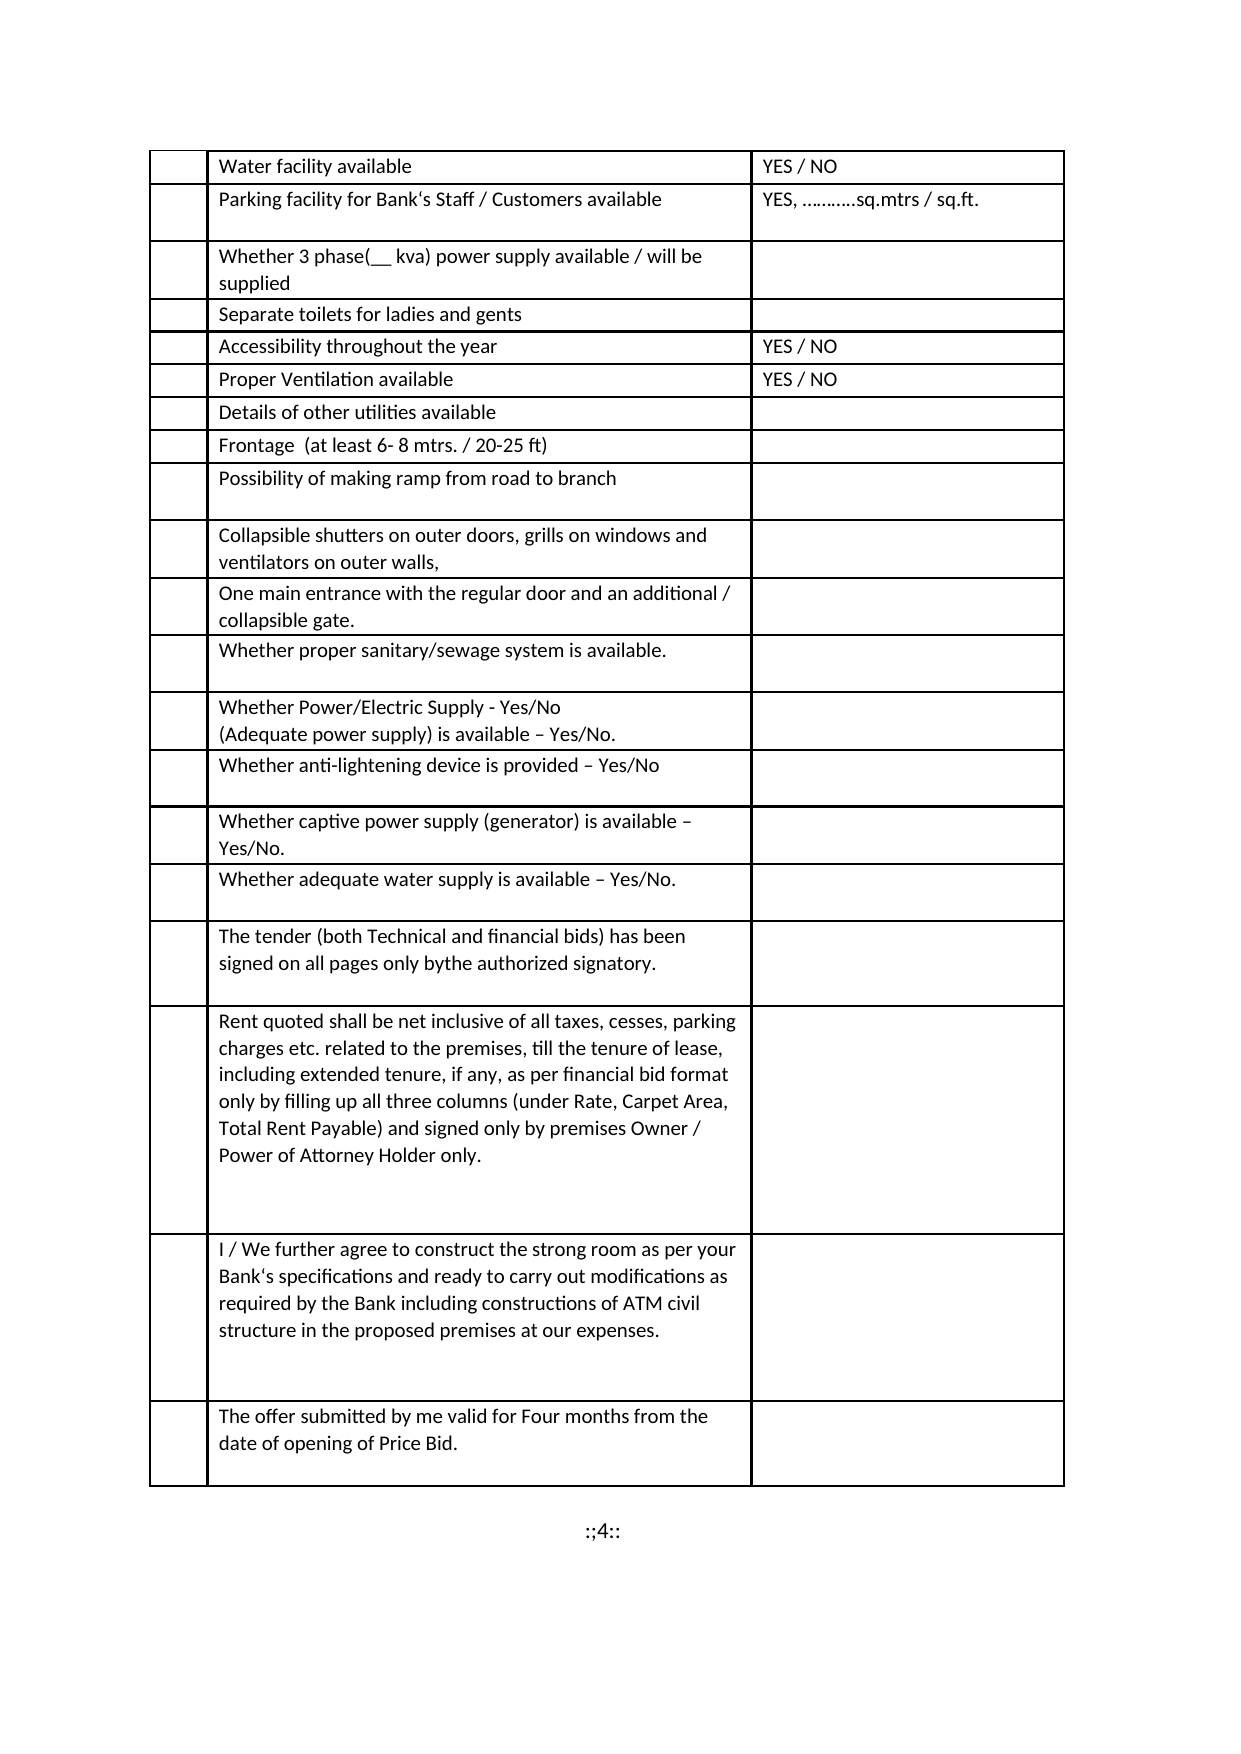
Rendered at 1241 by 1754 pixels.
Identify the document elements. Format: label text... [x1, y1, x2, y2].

table_cell [151, 464, 206, 519]
table_cell I / We further agree to construct the strong room as per your Bank‘s specifications and ready to carry out modifications as required by the Bank including constructions of ATM civil structure in the proposed premises at our expenses. [209, 1235, 750, 1400]
table_cell YES, ………..sq.mtrs / sq.ft. [753, 185, 1063, 240]
table_cell YES / NO [753, 152, 1063, 183]
table_cell The tender (both Technical and financial bids) has been signed on all pages only bythe authorized signatory. [209, 922, 750, 1004]
table_cell YES / NO [753, 333, 1063, 363]
table_cell [151, 865, 206, 920]
table_cell Proper Ventilation available [209, 365, 750, 396]
table_cell [151, 333, 206, 363]
table_cell [151, 521, 206, 577]
table_cell YES / NO [753, 365, 1063, 396]
table_cell Possibility of making ramp from road to branch [209, 464, 750, 519]
table_cell Water facility available [209, 152, 750, 183]
table_cell [753, 398, 1063, 429]
table_cell [753, 751, 1063, 805]
table_cell [151, 751, 206, 805]
table_cell [753, 1007, 1063, 1233]
table_cell Whether anti-lightening device is provided – Yes/No [209, 751, 750, 805]
table_cell [151, 636, 206, 691]
table_cell [151, 1402, 206, 1484]
table_cell [753, 636, 1063, 691]
table_cell [753, 922, 1063, 1004]
table_cell [753, 1235, 1063, 1400]
table_cell [753, 693, 1063, 748]
table_cell [753, 865, 1063, 920]
table_cell Whether captive power supply (generator) is available – Yes/No. [209, 808, 750, 863]
table_cell [151, 808, 206, 863]
table_cell [151, 922, 206, 1004]
table_cell Collapsible shutters on outer doors, grills on windows and ventilators on outer walls, [209, 521, 750, 577]
table_cell [753, 431, 1063, 462]
table_cell Separate toilets for ladies and gents [209, 300, 750, 330]
table_cell [753, 521, 1063, 577]
table_cell [753, 1402, 1063, 1484]
text :;4:: [150, 1516, 1055, 1544]
table_cell [151, 242, 206, 297]
table_cell One main entrance with the regular door and an additional / collapsible gate. [209, 579, 750, 634]
table_cell [753, 464, 1063, 519]
table_cell [151, 431, 206, 462]
table_cell [151, 693, 206, 748]
table_cell [753, 808, 1063, 863]
table_cell [151, 1007, 206, 1233]
table_cell Rent quoted shall be net inclusive of all taxes, cesses, parking charges etc. related to the premises, till the tenure of lease, including extended tenure, if any, as per financial bid format only by filling up all three columns (under Rate, Carpet Area, Total Rent Payable) and signed only by premises Owner / Power of Attorney Holder only. [209, 1007, 750, 1233]
table_cell The offer submitted by me valid for Four months from the date of opening of Price Bid. [209, 1402, 750, 1484]
table_cell Whether 3 phase(__ kva) power supply available / will be supplied [209, 242, 750, 297]
table_cell [753, 242, 1063, 297]
table_cell Details of other utilities available [209, 398, 750, 429]
table_cell Accessibility throughout the year [209, 333, 750, 363]
table_cell [151, 151, 206, 183]
table_cell [151, 365, 206, 396]
table_cell [151, 300, 206, 330]
table_cell Whether Power/Electric Supply - Yes/No (Adequate power supply) is available – Yes/No. [209, 693, 750, 748]
table_cell [151, 579, 206, 634]
table_cell Whether proper sanitary/sewage system is available. [209, 636, 750, 691]
table_cell [753, 300, 1063, 330]
table_cell [151, 1235, 206, 1400]
table_cell [753, 579, 1063, 634]
table_cell Frontage (at least 6- 8 mtrs. / 20-25 ft) [209, 431, 750, 462]
table_cell Whether adequate water supply is available – Yes/No. [209, 865, 750, 920]
table_cell Parking facility for Bank‘s Staff / Customers available [209, 185, 750, 240]
table_cell [151, 185, 206, 240]
table_cell [151, 398, 206, 429]
